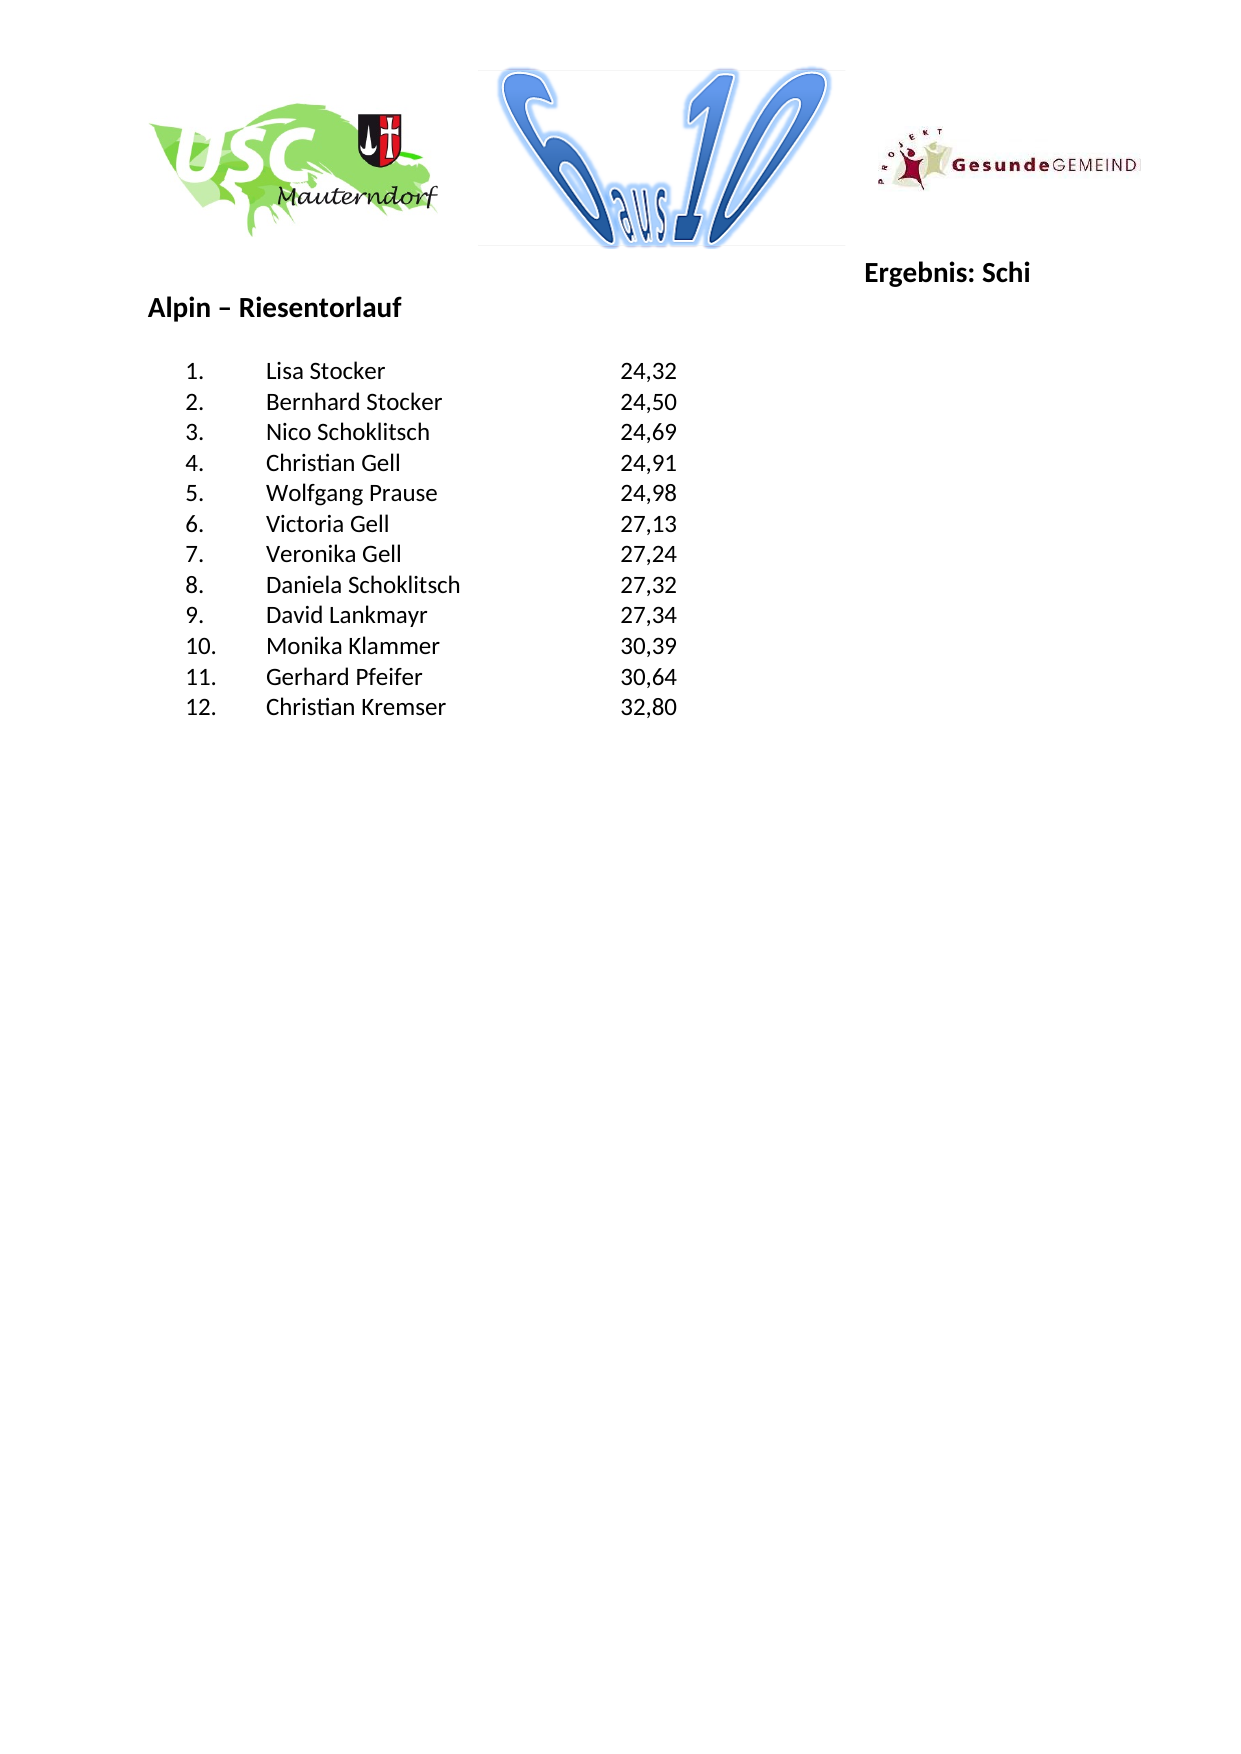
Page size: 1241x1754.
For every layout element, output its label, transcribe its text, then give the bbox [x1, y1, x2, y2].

list Christian Gell 24,91 [185, 447, 1093, 477]
list Victoria Gell 27,13 [185, 508, 1093, 538]
list Gerhard Pfeifer 30,64 [185, 661, 1093, 691]
list Wolfgang Prause 24,98 [185, 477, 1093, 508]
picture [476, 64, 845, 249]
text Ergebnis: Schi Alpin – Riesentorlauf [148, 254, 1093, 325]
list David Lankmayr 27,34 [185, 599, 1093, 630]
list Monika Klammer 30,39 [185, 630, 1093, 661]
list Nico Schoklitsch 24,69 [185, 416, 1093, 447]
list Bernhard Stocker 24,50 [185, 386, 1093, 416]
picture [146, 94, 438, 238]
list Christian Kremser 32,80 [185, 691, 1093, 722]
list Daniela Schoklitsch 27,32 [185, 569, 1093, 599]
list Veronika Gell 27,24 [185, 538, 1093, 569]
picture [878, 126, 1141, 223]
list Lisa Stocker 24,32 [185, 355, 1093, 386]
